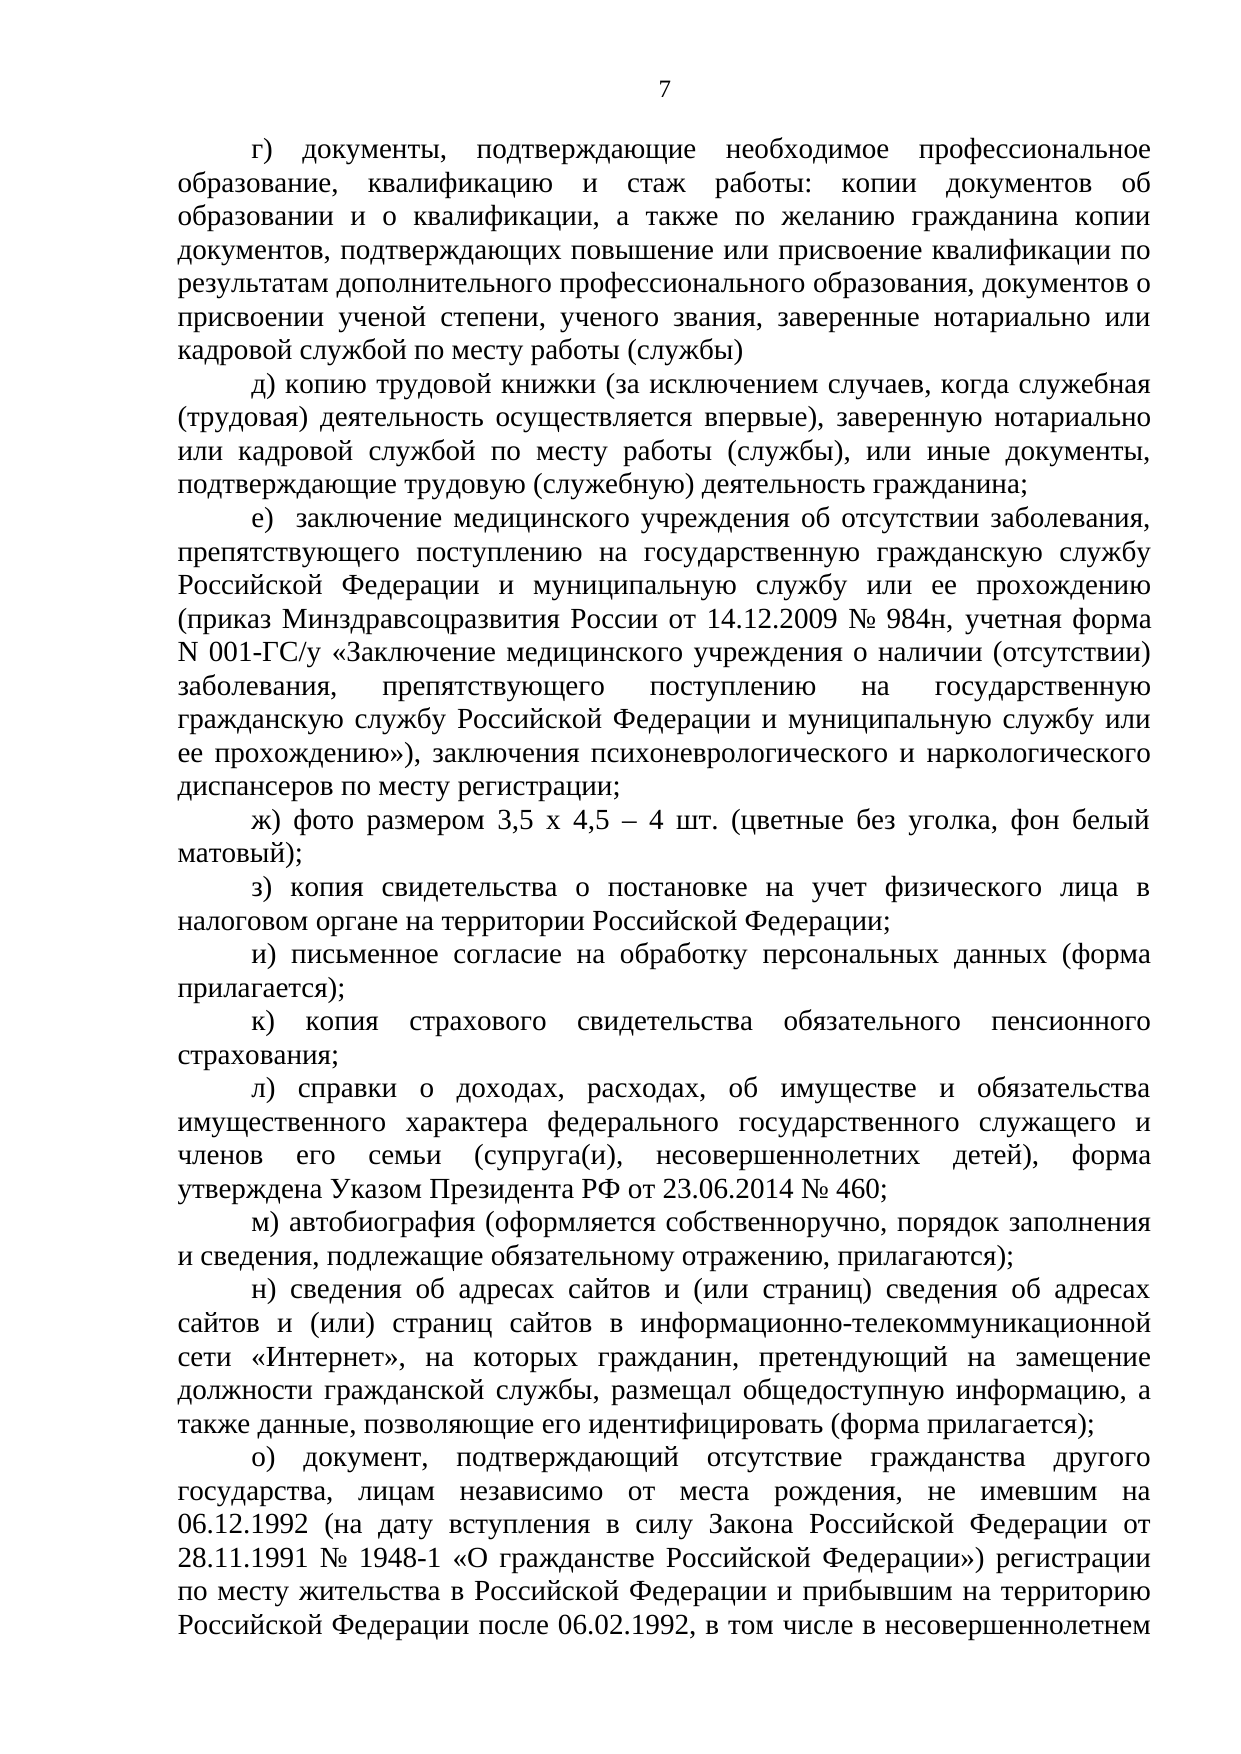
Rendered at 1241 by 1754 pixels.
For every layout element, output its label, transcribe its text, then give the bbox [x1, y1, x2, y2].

text ж) фото размером 3,5 х 4,5 – 4 шт. (цветные без уголка, фон белый матовый); [177, 802, 1152, 869]
text и) письменное согласие на обработку персональных данных (форма прилагается); [177, 936, 1152, 1003]
text д) копию трудовой книжки (за исключением случаев, когда служебная (трудовая) деятельность осуществляется впервые), заверенную нотариально или кадровой службой по месту работы (службы), или иные документы, подтверждающие трудовую (служебную) деятельность гражданина; [177, 366, 1152, 500]
text н) сведения об адресах сайтов и (или страниц) сведения об адресах сайтов и (или) страниц сайтов в информационно-телекоммуникационной сети «Интернет», на которых гражданин, претендующий на замещение должности гражданской службы, размещал общедоступную информацию, а также данные, позволяющие его идентифицировать (форма прилагается); [177, 1272, 1152, 1439]
text к) копия страхового свидетельства обязательного пенсионного страхования; [177, 1003, 1152, 1070]
text е) заключение медицинского учреждения об отсутствии заболевания, препятствующего поступлению на государственную гражданскую службу Российской Федерации и муниципальную службу или ее прохождению (приказ Минздравсоцразвития России от 14.12.2009 № 984н, учетная форма N 001-ГС/у «Заключение медицинского учреждения о наличии (отсутствии) заболевания, препятствующего поступлению на государственную гражданскую службу Российской Федерации и муниципальную службу или ее прохождению»), заключения психоневрологического и наркологического диспансеров по месту регистрации; [177, 500, 1152, 802]
text г) документы, подтверждающие необходимое профессиональное образование, квалификацию и стаж работы: копии документов об образовании и о квалификации, а также по желанию гражданина копии документов, подтверждающих повышение или присвоение квалификации по результатам дополнительного профессионального образования, документов о присвоении ученой степени, ученого звания, заверенные нотариально или кадровой службой по месту работы (службы) [177, 131, 1152, 366]
text м) автобиография (оформляется собственноручно, порядок заполнения и сведения, подлежащие обязательному отражению, прилагаются); [177, 1204, 1152, 1272]
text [177, 1439, 1152, 1641]
text з) копия свидетельства о постановке на учет физического лица в налоговом органе на территории Российской Федерации; [177, 869, 1152, 936]
text л) справки о доходах, расходах, об имуществе и обязательства имущественного характера федерального государственного служащего и членов его семьи (супруга(и), несовершеннолетних детей), форма утверждена Указом Президента РФ от 23.06.2014 № 460; [177, 1070, 1152, 1204]
